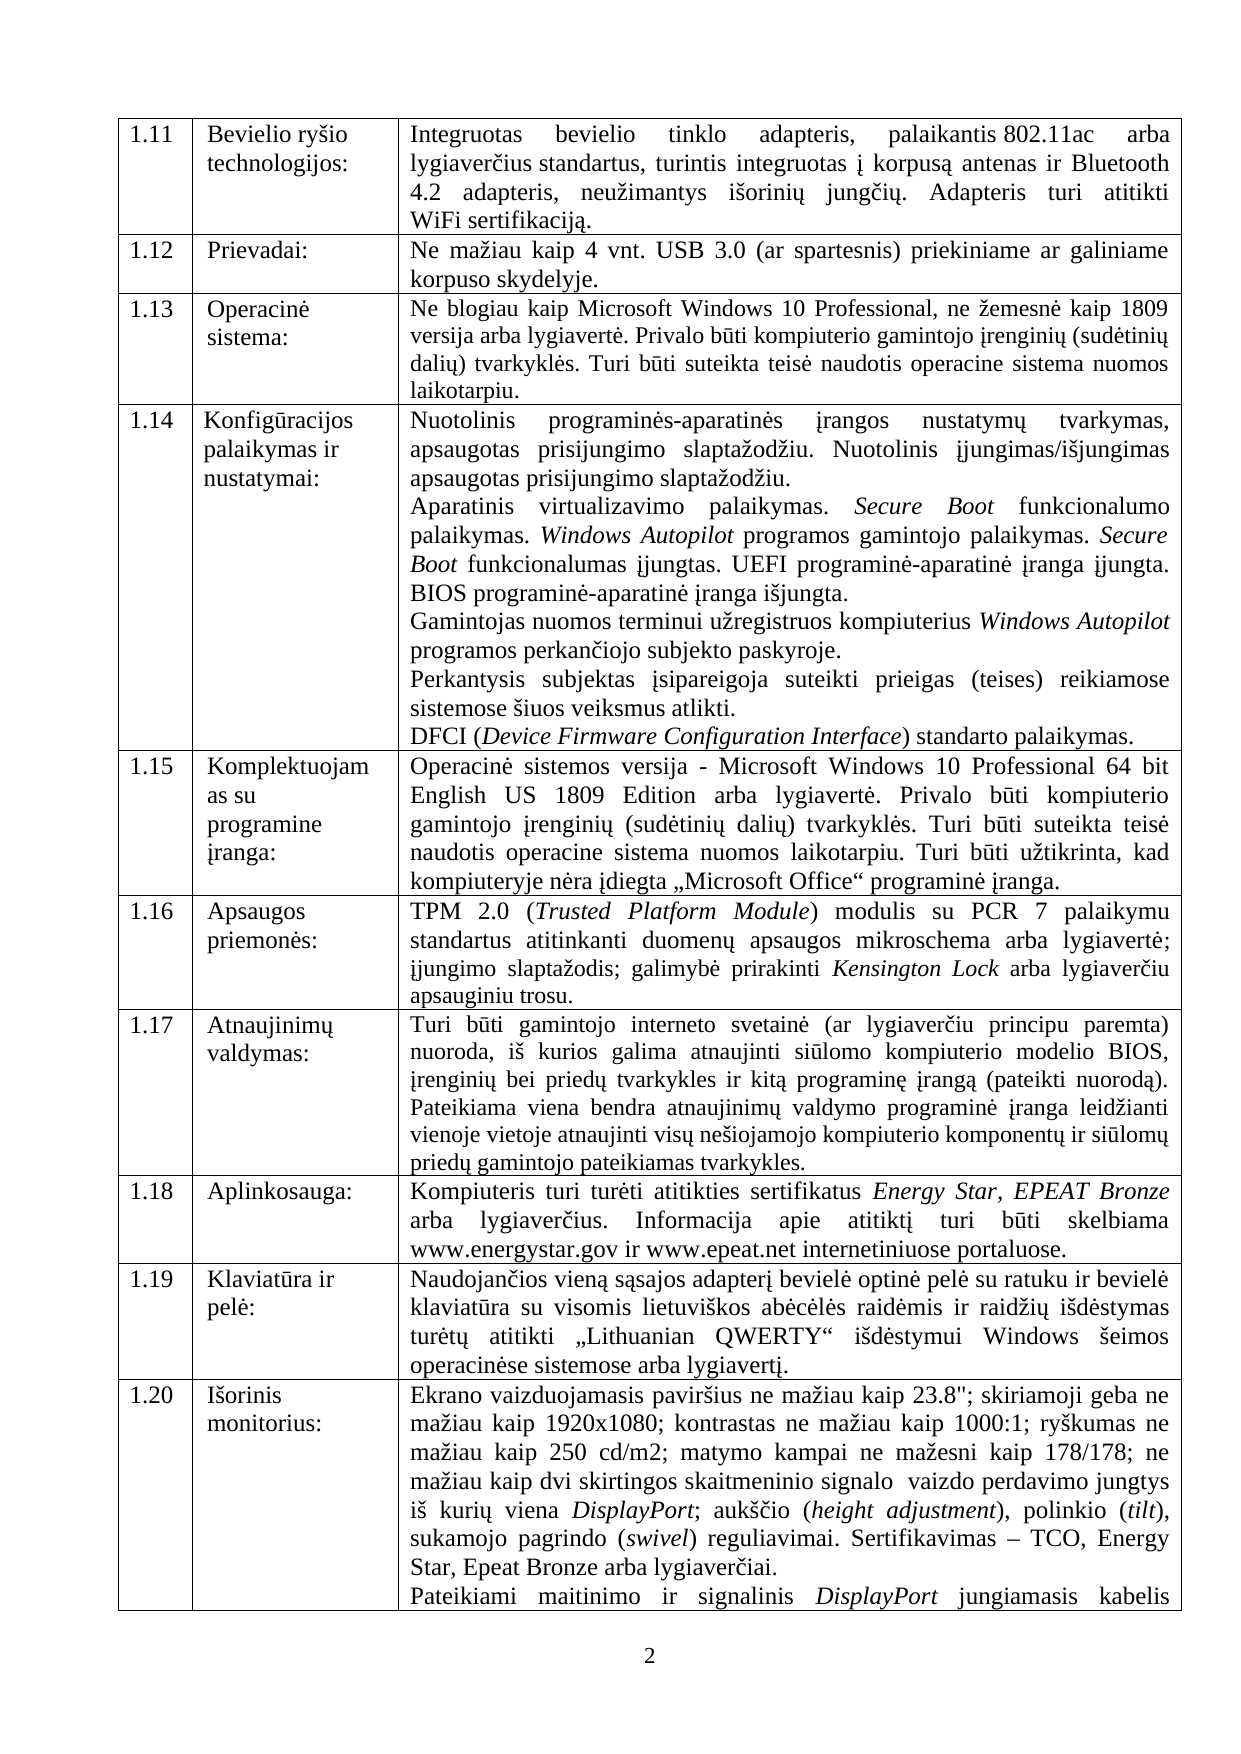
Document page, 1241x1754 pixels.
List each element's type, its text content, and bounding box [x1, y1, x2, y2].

table_cell Klaviatūra ir pelė: [193, 1264, 398, 1379]
table_cell Operacinė sistemos versija - Microsoft Windows 10 Professional 64 bit English US 1809 Edition arba lygiavertė. Privalo būti kompiuterio gamintojo įrenginių (sudėtinių dalių) tvarkyklės. Turi būti suteikta teisė naudotis operacine sistema nuomos laikotarpiu. Turi būti užtikrinta, kad kompiuteryje nėra įdiegta „Microsoft Office“ programinė įranga. [399, 751, 1181, 895]
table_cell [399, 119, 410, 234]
table_cell Atnaujinimų valdymas: [193, 1010, 398, 1175]
table_cell 1.16 [119, 896, 192, 1009]
table_cell Konfigūracijos palaikymas ir nustatymai: [193, 405, 398, 750]
table_cell 1.11 [119, 119, 192, 234]
table_cell Operacinė sistema: [193, 294, 398, 404]
table_cell Turi būti gamintojo interneto svetainė (ar lygiaverčiu principu paremta) nuoroda, iš kurios galima atnaujinti siūlomo kompiuterio modelio BIOS, įrenginių bei priedų tvarkykles ir kitą programinę įrangą (pateikti nuorodą). Pateikiama viena bendra atnaujinimų valdymo programinė įranga leidžianti vienoje vietoje atnaujinti visų nešiojamojo kompiuterio komponentų ir siūlomų priedų gamintojo pateikiamas tvarkykles. [399, 1010, 1181, 1175]
table_cell Ne mažiau kaip 4 vnt. USB 3.0 (ar spartesnis) priekiniame ar galiniame korpuso skydelyje. [399, 235, 1181, 293]
table_cell Nuotolinis programinės-aparatinės įrangos nustatymų tvarkymas, apsaugotas prisijungimo slaptažodžiu. Nuotolinis įjungimas/išjungimas apsaugotas prisijungimo slaptažodžiu. Aparatinis virtualizavimo palaikymas. Secure Boot funkcionalumo palaikymas. Windows Autopilot programos gamintojo palaikymas. Secure Boot funkcionalumas įjungtas. UEFI programinė-aparatinė įranga įjungta. BIOS programinė-aparatinė įranga išjungta. Gamintojas nuomos terminui užregistruos kompiuterius Windows Autopilot programos perkančiojo subjekto paskyroje. Perkantysis subjektas įsipareigoja suteikti prieigas (teises) reikiamose sistemose šiuos veiksmus atlikti. DFCI (Device Firmware Configuration Interface) standarto palaikymas. [399, 405, 1181, 750]
table_cell Kompiuteris turi turėti atitikties sertifikatus Energy Star, EPEAT Bronze arba lygiaverčius. Informacija apie atitiktį turi būti skelbiama www.energystar.gov ir www.epeat.net internetiniuose portaluose. [399, 1176, 1181, 1263]
table_cell Komplektuojamas su programine įranga: [193, 751, 398, 895]
table_cell 1.18 [119, 1176, 192, 1263]
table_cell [399, 1380, 1181, 1610]
table_cell Integruotas bevielio tinklo adapteris, palaikantis 802.11ac arba lygiaverčius standartus, turintis integruotas į korpusą antenas ir Bluetooth 4.2 adapteris, neužimantys išorinių jungčių. Adapteris turi atitikti WiFi sertifikaciją. [598, 119, 1181, 234]
table_cell 1.15 [119, 751, 192, 895]
table_cell Prievadai: [193, 235, 398, 293]
table_cell Aplinkosauga: [193, 1176, 398, 1263]
table_cell 1.19 [119, 1264, 192, 1379]
table_cell 1.17 [119, 1010, 192, 1175]
table_cell Bevielio ryšio technologijos: [193, 119, 398, 234]
table_cell 1.20 [119, 1380, 192, 1610]
table_cell Apsaugos priemonės: [193, 896, 398, 1009]
table_cell 1.13 [119, 294, 192, 404]
table_cell Naudojančios vieną sąsajos adapterį bevielė optinė pelė su ratuku ir bevielė klaviatūra su visomis lietuviškos abėcėlės raidėmis ir raidžių išdėstymas turėtų atitikti „Lithuanian QWERTY“ išdėstymui Windows šeimos operacinėse sistemose arba lygiavertį. [399, 1264, 1181, 1379]
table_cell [193, 1380, 398, 1610]
table_cell TPM 2.0 (Trusted Platform Module) modulis su PCR 7 palaikymu standartus atitinkanti duomenų apsaugos mikroschema arba lygiavertė; įjungimo slaptažodis; galimybė prirakinti Kensington Lock arba lygiaverčiu apsauginiu trosu. [399, 896, 1181, 1009]
table_cell 1.12 [119, 235, 192, 293]
table_cell 1.14 [119, 405, 192, 750]
table_cell Ne blogiau kaip Microsoft Windows 10 Professional, ne žemesnė kaip 1809 versija arba lygiavertė. Privalo būti kompiuterio gamintojo įrenginių (sudėtinių dalių) tvarkyklės. Turi būti suteikta teisė naudotis operacine sistema nuomos laikotarpiu. [399, 294, 1181, 404]
